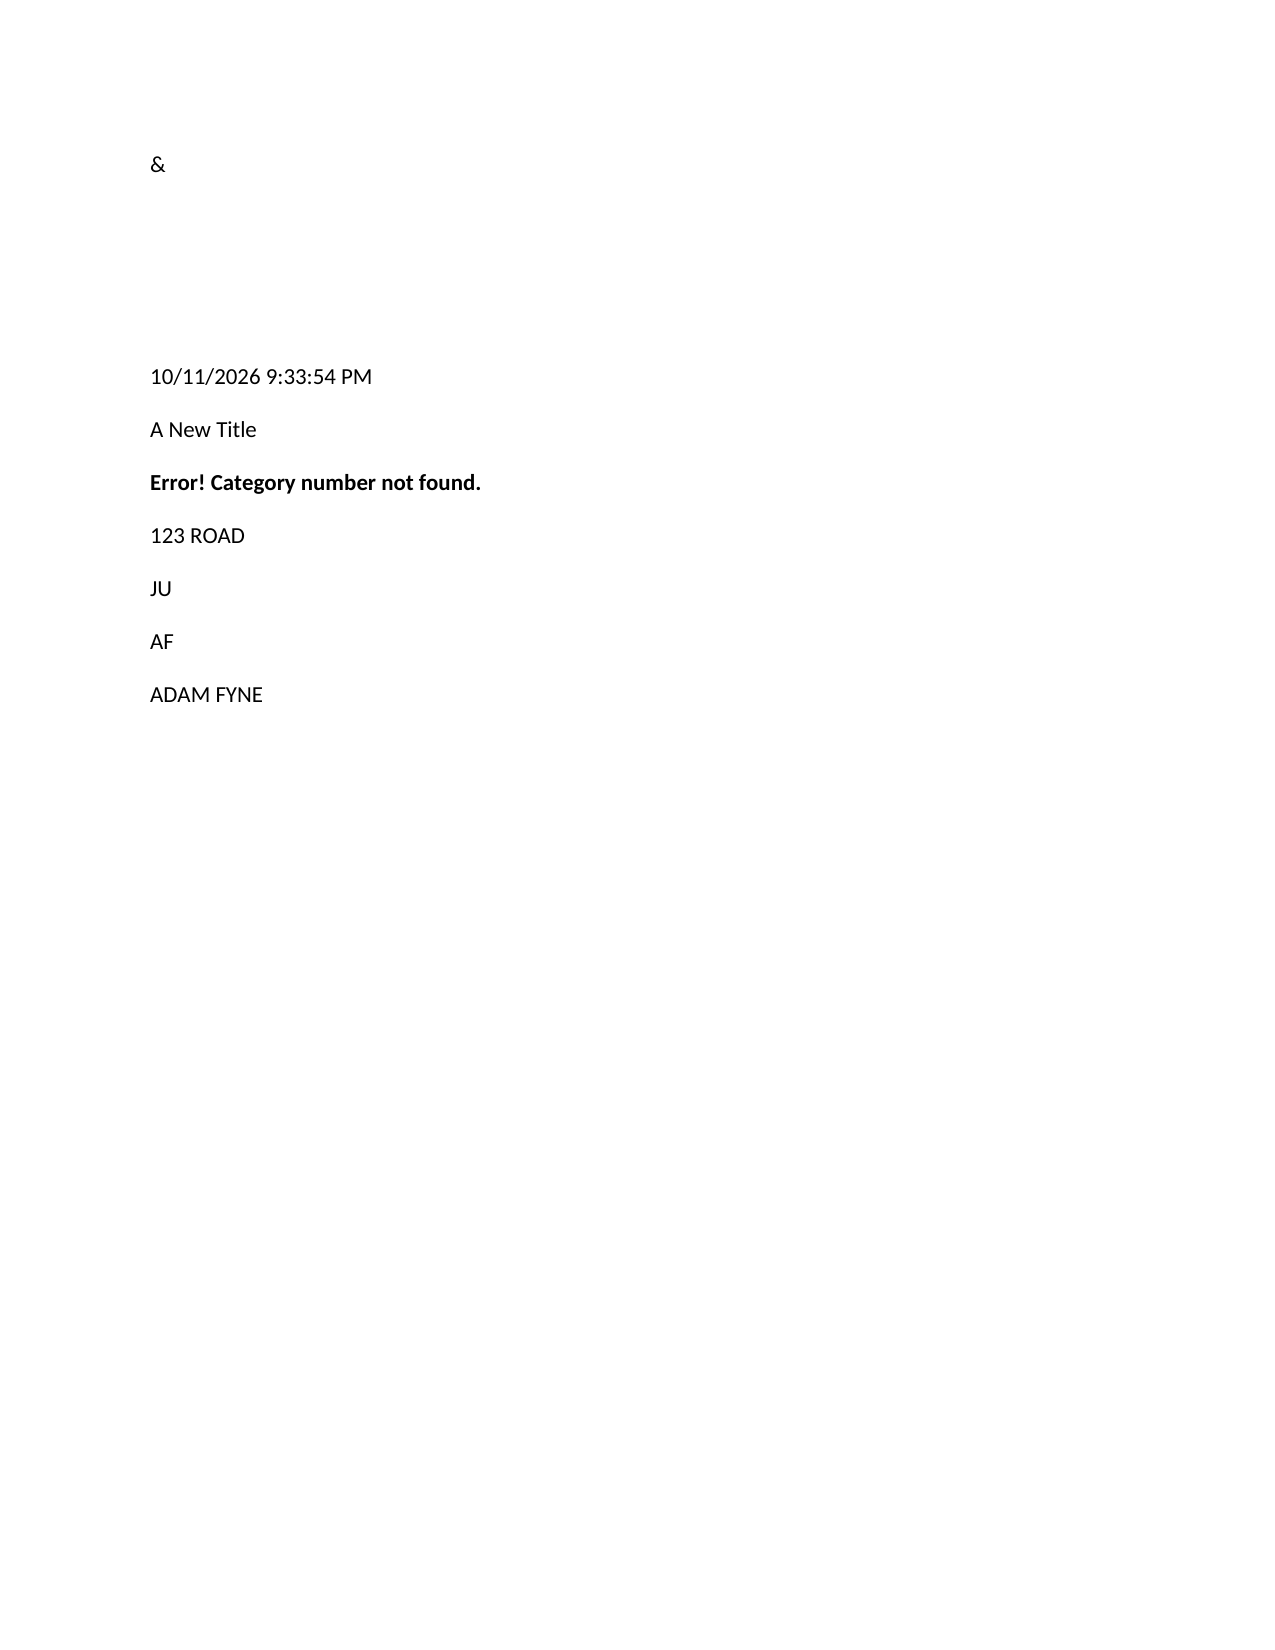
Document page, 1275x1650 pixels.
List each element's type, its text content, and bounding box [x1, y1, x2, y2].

text 123 ROAD [150, 521, 1125, 549]
text JU [150, 574, 1125, 602]
text ADAM FYNE [150, 680, 1125, 708]
text 13/01/2025 10:05:07 AM [150, 362, 1125, 390]
text AF [150, 627, 1125, 655]
text Error! Category number not found. [150, 468, 1125, 496]
text A New Title [150, 415, 1125, 443]
